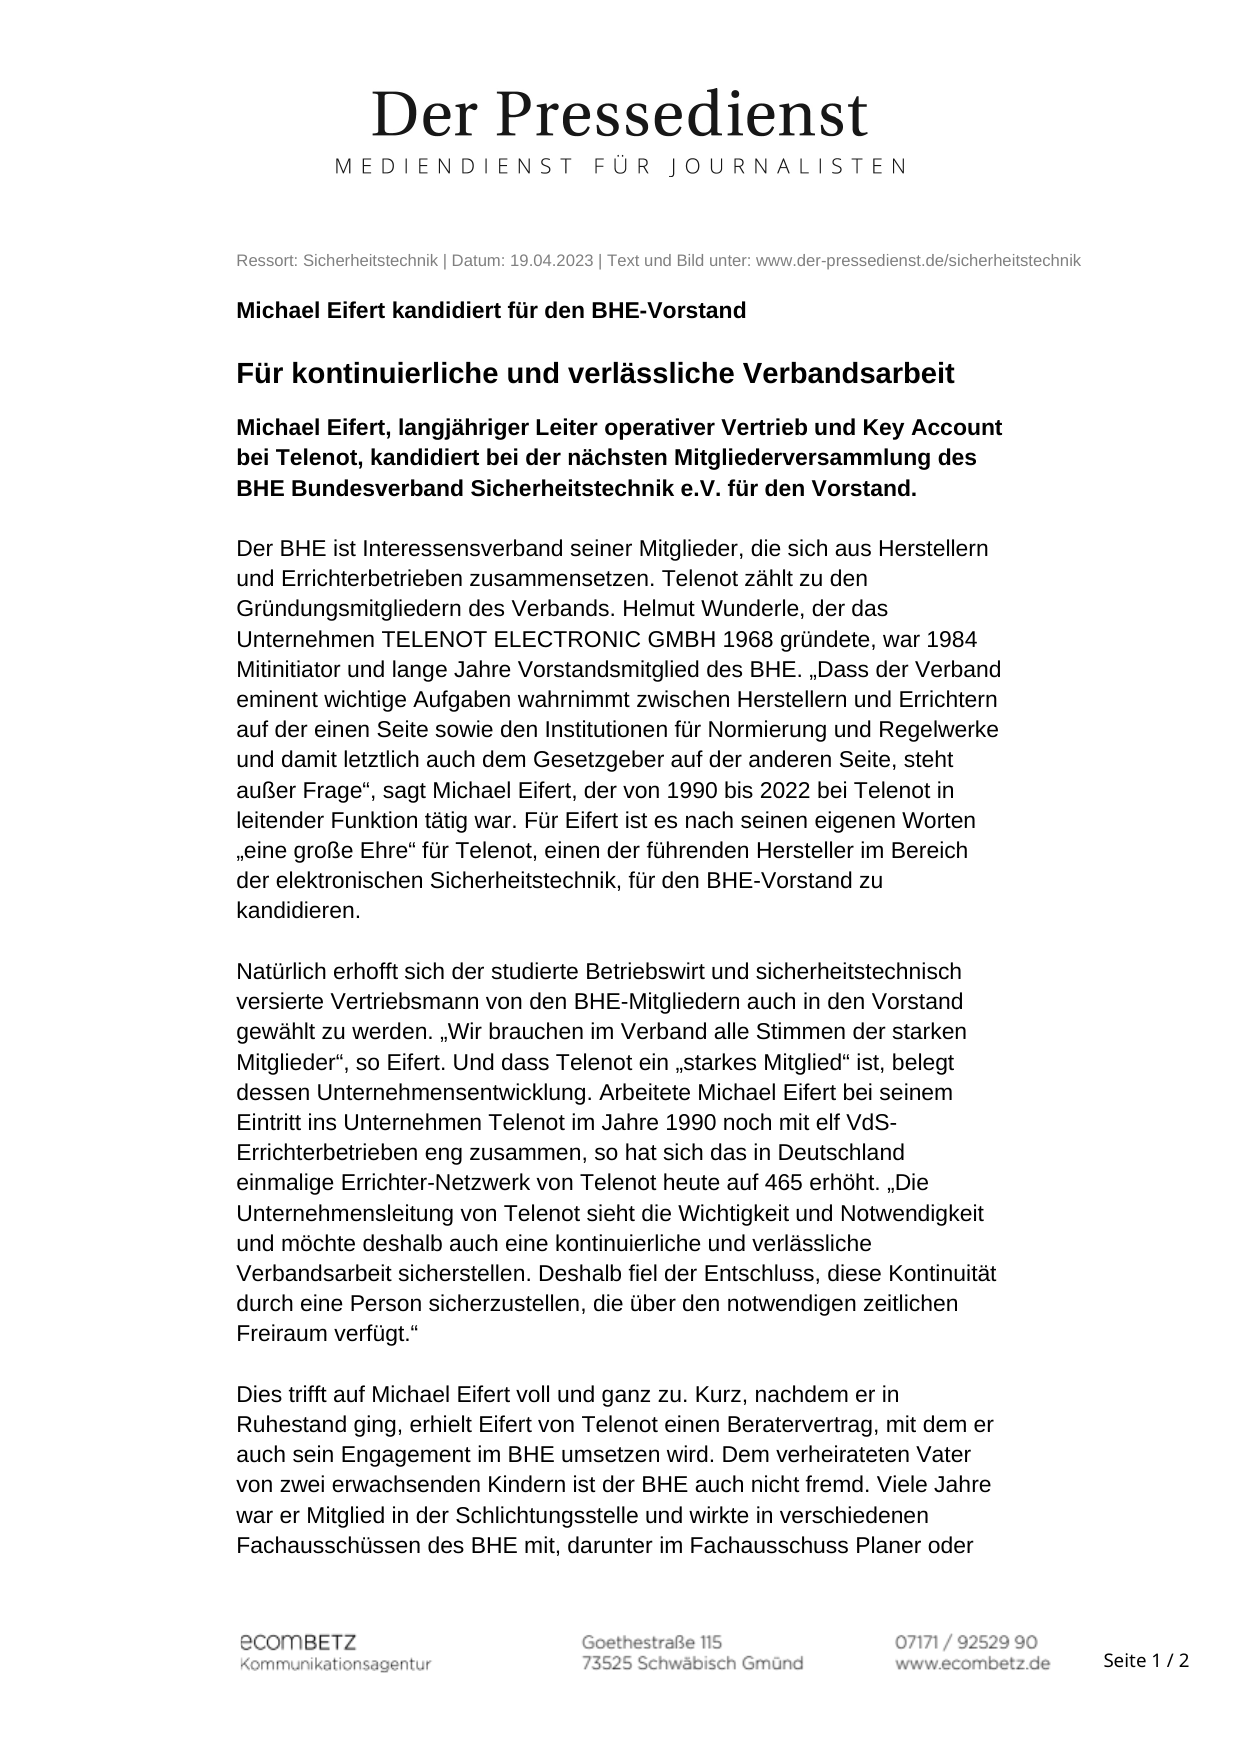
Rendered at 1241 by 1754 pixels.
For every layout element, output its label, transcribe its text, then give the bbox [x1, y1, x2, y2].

text Natürlich erhofft sich der studierte Betriebswirt und sicherheitstechnisch versierte Vertriebsmann von den BHE-Mitgliedern auch in den Vorstand gewählt zu werden. „Wir brauchen im Verband alle Stimmen der starken Mitglieder“, so Eifert. Und dass Telenot ein „starkes Mitglied“ ist, belegt dessen Unternehmensentwicklung. Arbeitete Michael Eifert bei seinem Eintritt ins Unternehmen Telenot im Jahre 1990 noch mit elf VdS-Errichterbetrieben eng zusammen, so hat sich das in Deutschland einmalige Errichter-Netzwerk von Telenot heute auf 465 erhöht. „Die Unternehmensleitung von Telenot sieht die Wichtigkeit und Notwendigkeit und möchte deshalb auch eine kontinuierliche und verlässliche Verbandsarbeit sicherstellen. Deshalb fiel der Entschluss, diese Kontinuität durch eine Person sicherzustellen, die über den notwendigen zeitlichen Freiraum verfügt.“ [236, 958, 1004, 1347]
text Michael Eifert kandidiert für den BHE-Vorstand [236, 297, 1004, 323]
text Michael Eifert, langjähriger Leiter operativer Vertrieb und Key Account bei Telenot, kandidiert bei der nächsten Mitgliederversammlung des BHE Bundesverband Sicherheitstechnik e.V. für den Vorstand. [236, 414, 1004, 501]
picture [336, 88, 904, 177]
text Ressort: Sicherheitstechnik | Datum: 19.04.2023 | Text und Bild unter: www.der-pressedienst.de/sicherheitstechnik [236, 239, 1107, 270]
text Der BHE ist Interessensverband seiner Mitglieder, die sich aus Herstellern und Errichterbetrieben zusammensetzen. Telenot zählt zu den Gründungsmitgliedern des Verbands. Helmut Wunderle, der das Unternehmen TELENOT ELECTRONIC GMBH 1968 gründete, war 1984 Mitinitiator und lange Jahre Vorstandsmitglied des BHE. „Dass der Verband eminent wichtige Aufgaben wahrnimmt zwischen Herstellern und Errichtern auf der einen Seite sowie den Institutionen für Normierung und Regelwerke und damit letztlich auch dem Gesetzgeber auf der anderen Seite, steht außer Frage“, sagt Michael Eifert, der von 1990 bis 2022 bei Telenot in leitender Funktion tätig war. Für Eifert ist es nach seinen eigenen Worten „eine große Ehre“ für Telenot, einen der führenden Hersteller im Bereich der elektronischen Sicherheitstechnik, für den BHE-Vorstand zu kandidieren. [236, 535, 1004, 924]
text Für kontinuierliche und verlässliche Verbandsarbeit [236, 357, 1004, 390]
